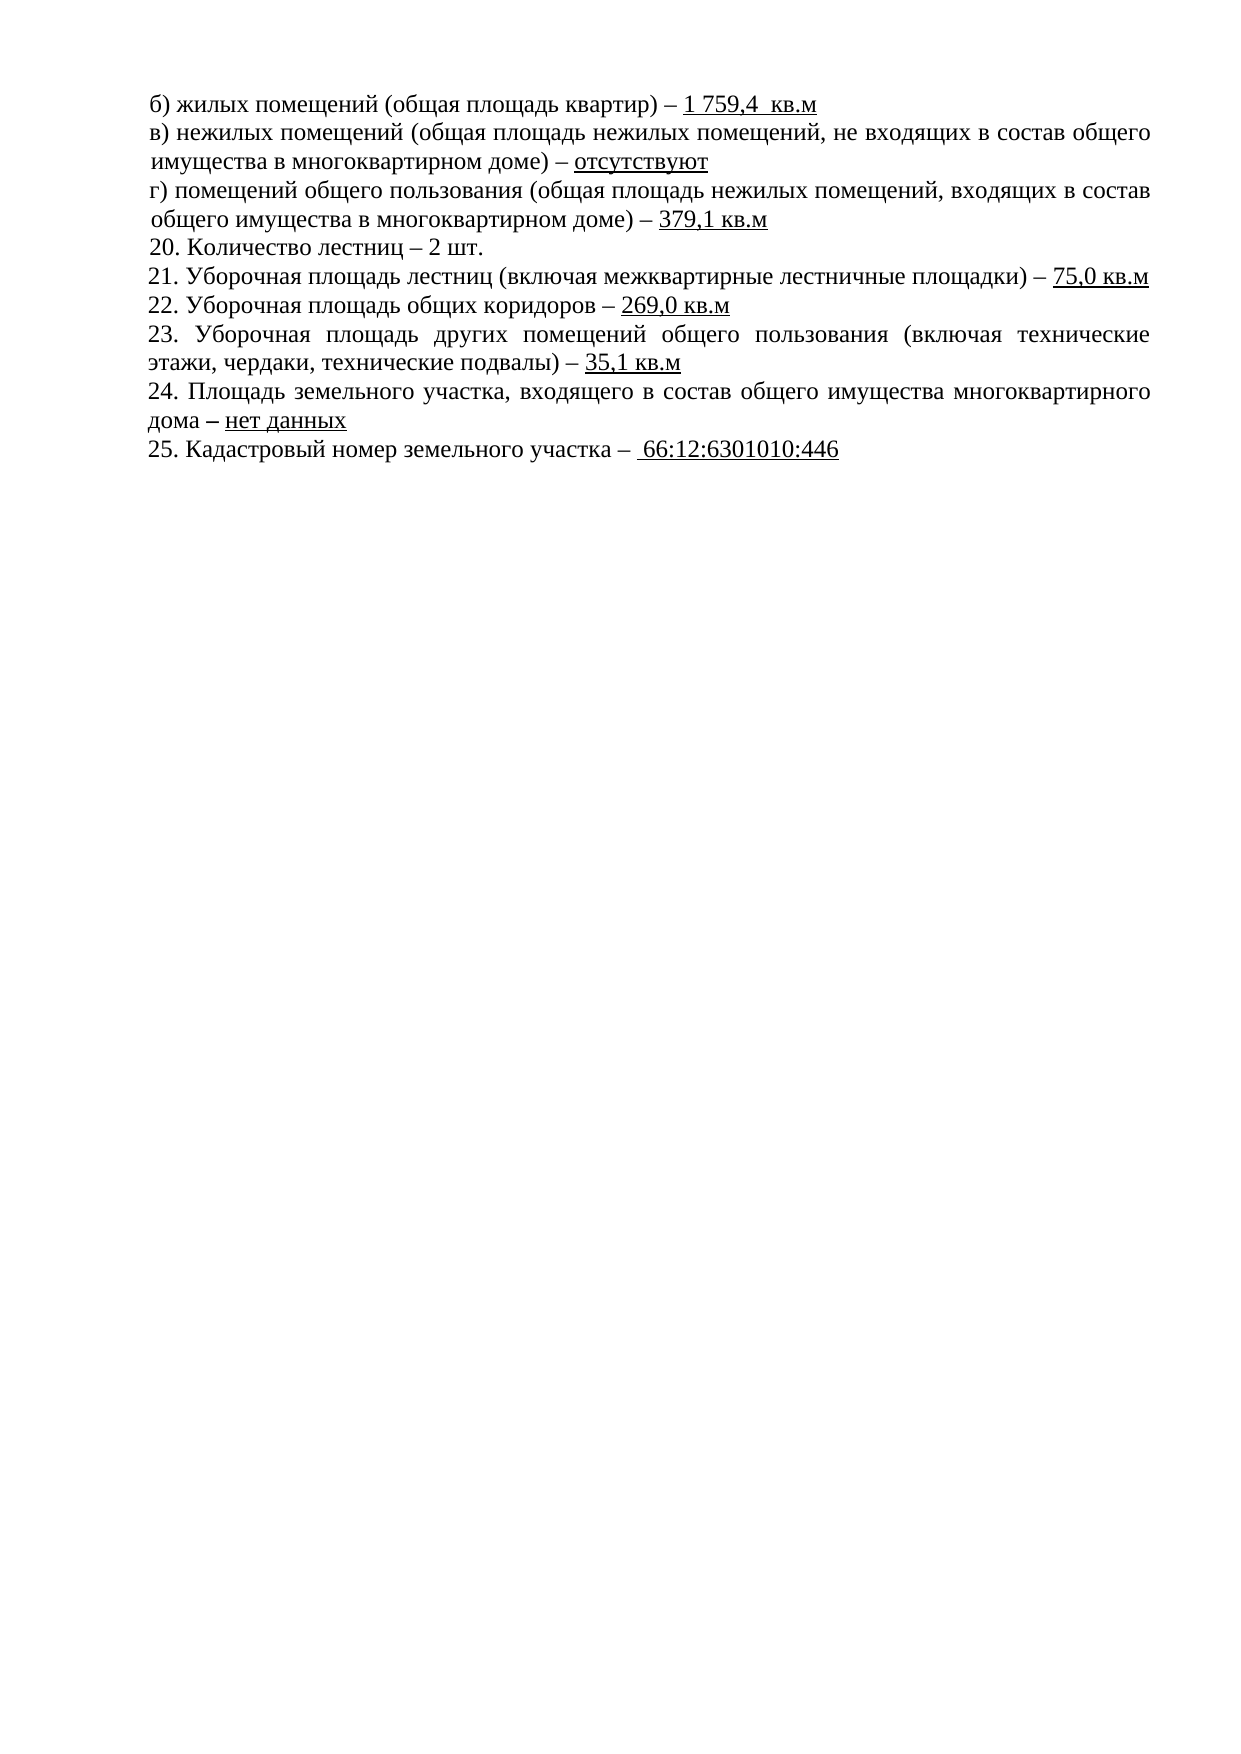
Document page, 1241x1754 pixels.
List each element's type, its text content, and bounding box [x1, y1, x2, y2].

text в) нежилых помещений (общая площадь нежилых помещений, не входящих в состав общего имущества в многоквартирном доме) – отсутствуют [149, 117, 1152, 175]
text 22. Уборочная площадь общих коридоров – 269,0 кв.м [148, 290, 1152, 319]
text б) жилых помещений (общая площадь квартир) – 1 759,4 кв.м [149, 89, 1152, 117]
text 23. Уборочная площадь других помещений общего пользования (включая технические этажи, чердаки, технические подвалы) – 35,1 кв.м [148, 319, 1152, 376]
text 20. Количество лестниц – 2 шт. [149, 232, 1152, 261]
text 25. Кадастровый номер земельного участка – 66:12:6301010:446 [148, 434, 1152, 462]
text 21. Уборочная площадь лестниц (включая межквартирные лестничные площадки) – 75,0 кв.м [148, 261, 1152, 290]
text 24. Площадь земельного участка, входящего в состав общего имущества многоквартирного дома – нет данных [148, 376, 1152, 434]
text г) помещений общего пользования (общая площадь нежилых помещений, входящих в состав общего имущества в многоквартирном доме) – 379,1 кв.м [149, 175, 1152, 232]
